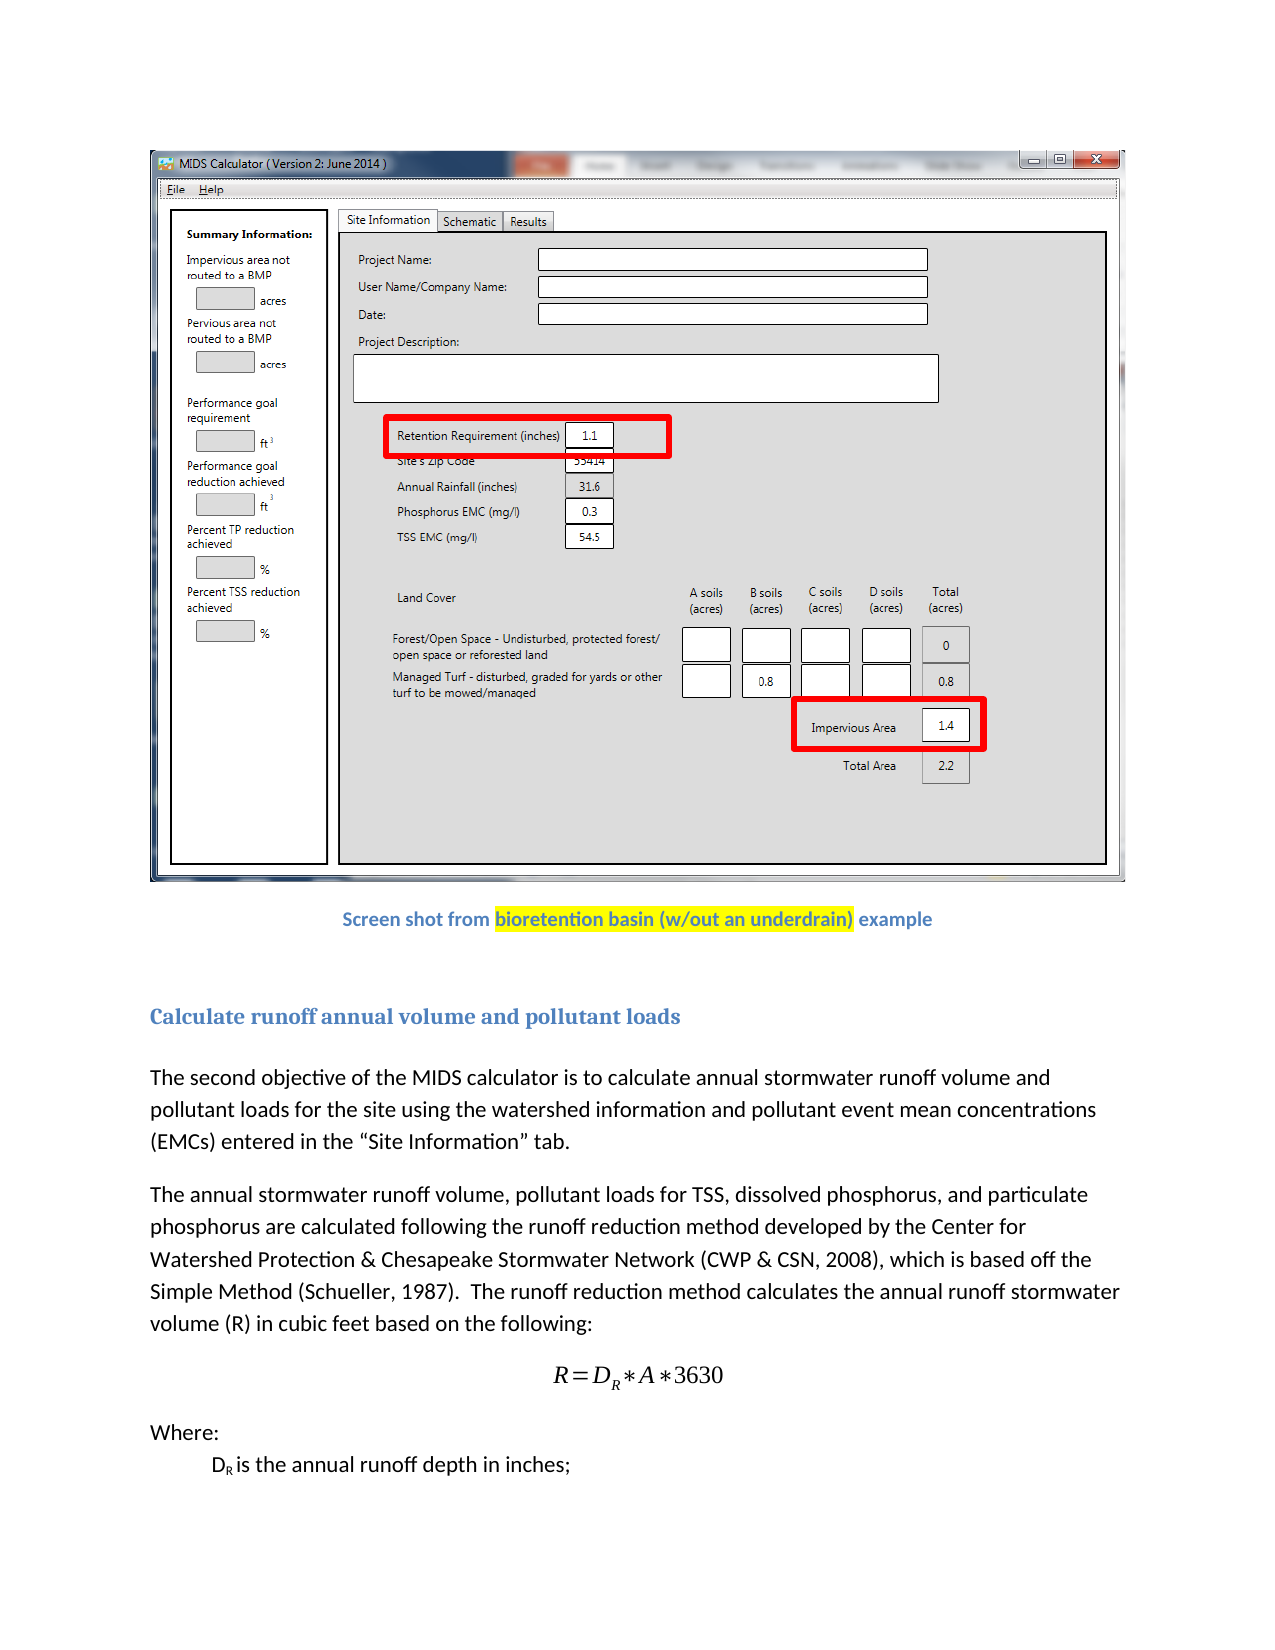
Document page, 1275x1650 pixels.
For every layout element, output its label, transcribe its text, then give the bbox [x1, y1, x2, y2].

picture [150, 150, 1125, 882]
text Screen shot from bioretention basin (w/out an underdrain) example [150, 906, 495, 932]
text DR is the annual runoff depth in inches; [206, 1451, 1125, 1479]
subtitle Calculate runoff annual volume and pollutant loads [150, 1003, 1125, 1030]
text The annual stormwater runoff volume, pollutant loads for TSS, dissolved phosphorus, and particulate phosphorus are calculated following the runoff reduction method developed by the Center for Watershed Protection & Chesapeake Stormwater Network (CWP & CSN, 2008), which is based off the Simple Method (Schueller, 1987). The runoff reduction method calculates the annual runoff stormwater volume (R) in cubic feet based on the following: [150, 1180, 1125, 1337]
text Where: [150, 1418, 1125, 1446]
text Screen shot from bioretention basin (w/out an underdrain) example [854, 906, 1125, 932]
text The second objective of the MIDS calculator is to calculate annual stormwater runoff volume and pollutant loads for the site using the watershed information and pollutant event mean concentrations (EMCs) entered in the “Site Information” tab. [150, 1063, 1125, 1155]
